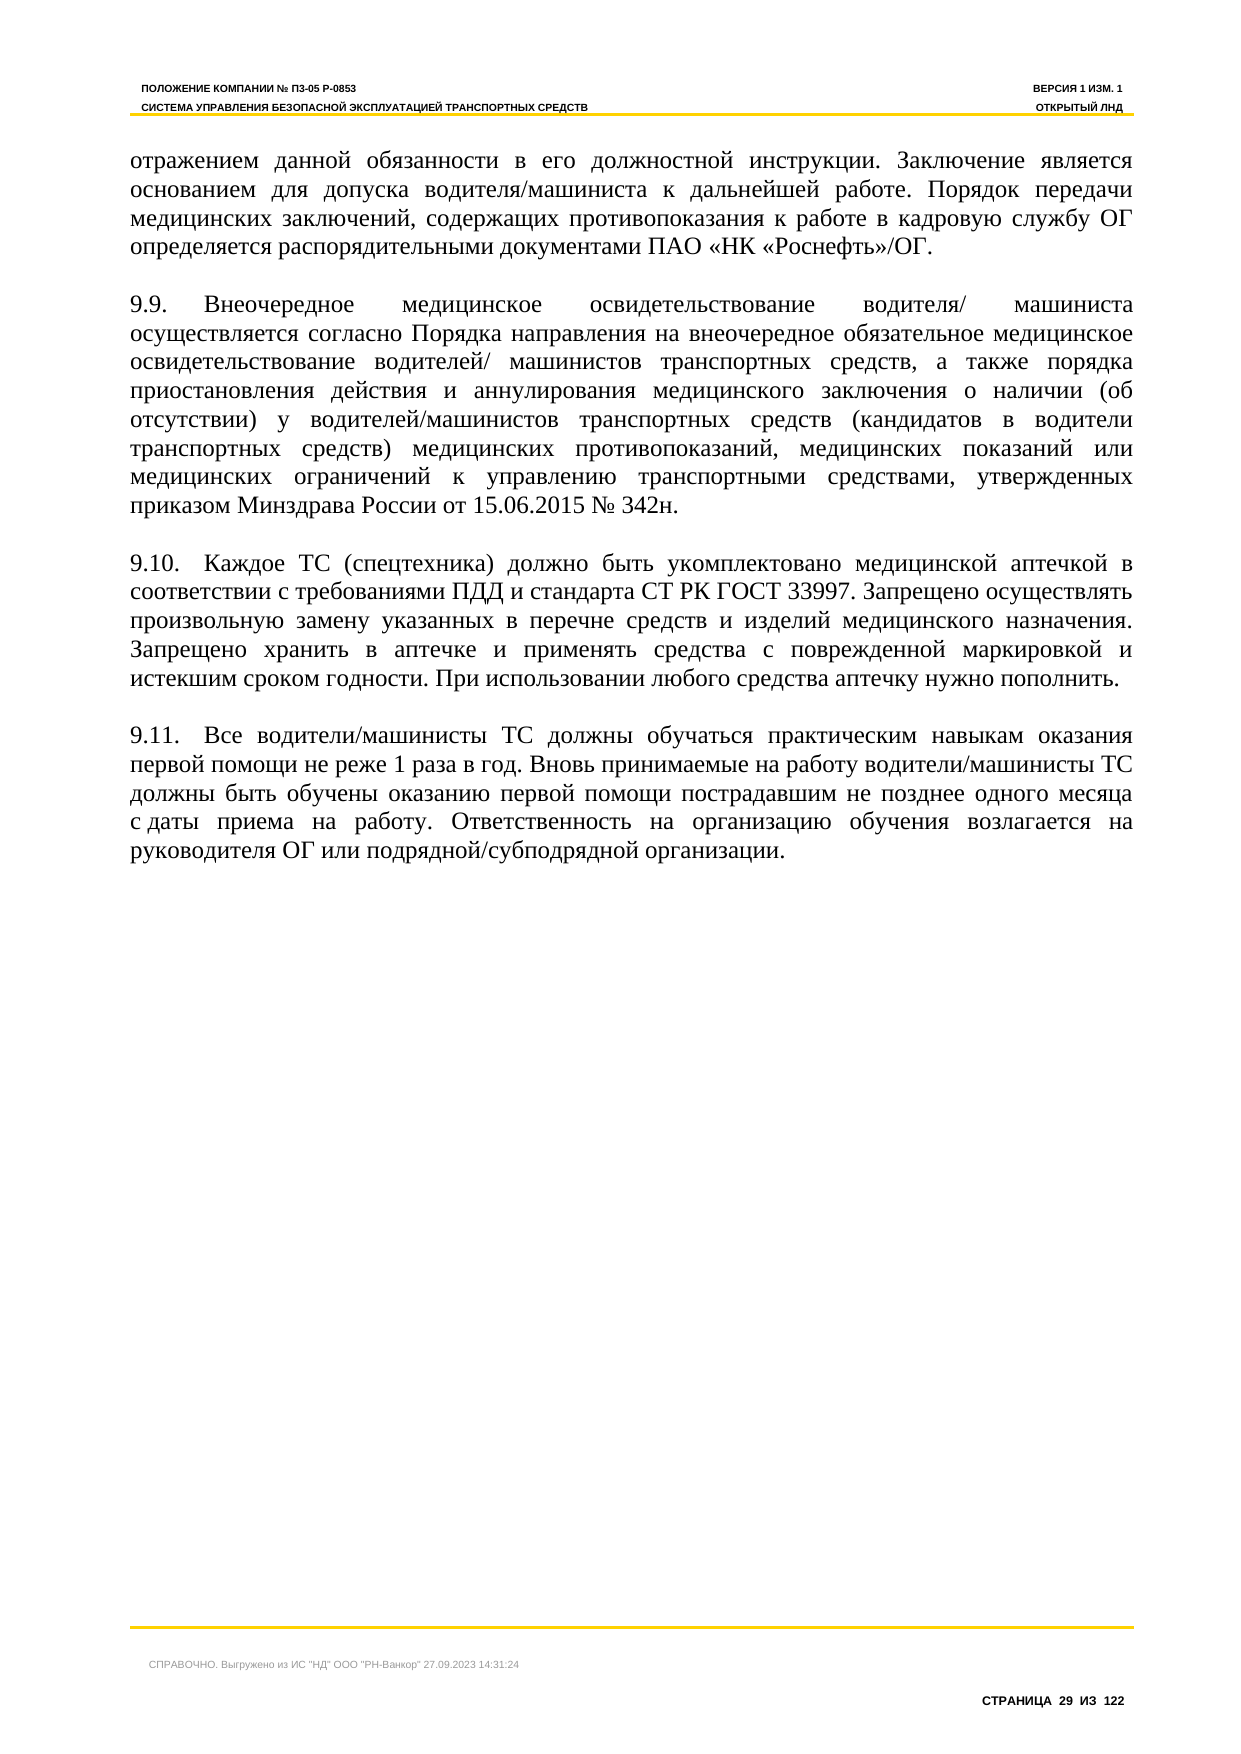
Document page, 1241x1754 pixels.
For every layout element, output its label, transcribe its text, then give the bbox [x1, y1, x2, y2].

text 9.10. Каждое ТС (спецтехника) должно быть укомплектовано медицинской аптечкой в соответствии с требованиями ПДД и стандарта СТ РК ГОСТ 33997. Запрещено осуществлять произвольную замену указанных в перечне средств и изделий медицинского назначения. Запрещено хранить в аптечке и применять средства с поврежденной маркировкой и истекшим сроком годности. При использовании любого средства аптечку нужно пополнить. [130, 548, 1134, 691]
text 9.9. Внеочередное медицинское освидетельствование водителя/ машиниста осуществляется согласно Порядка направления на внеочередное обязательное медицинское освидетельствование водителей/ машинистов транспортных средств, а также порядка приостановления действия и аннулирования медицинского заключения о наличии (об отсутствии) у водителей/машинистов транспортных средств (кандидатов в водители транспортных средств) медицинских противопоказаний, медицинских показаний или медицинских ограничений к управлению транспортными средствами, утвержденных приказом Минздрава России от 15.06.2015 № 342н. [130, 289, 1134, 519]
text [130, 145, 1134, 260]
text 9.11. Все водители/машинисты ТС должны обучаться практическим навыкам оказания первой помощи не реже 1 раза в год. Вновь принимаемые на работу водители/машинисты ТС должны быть обучены оказанию первой помощи пострадавшим не позднее одного месяца с даты приема на работу. Ответственность на организацию обучения возлагается на руководителя ОГ или подрядной/субподрядной организации. [130, 720, 1134, 864]
